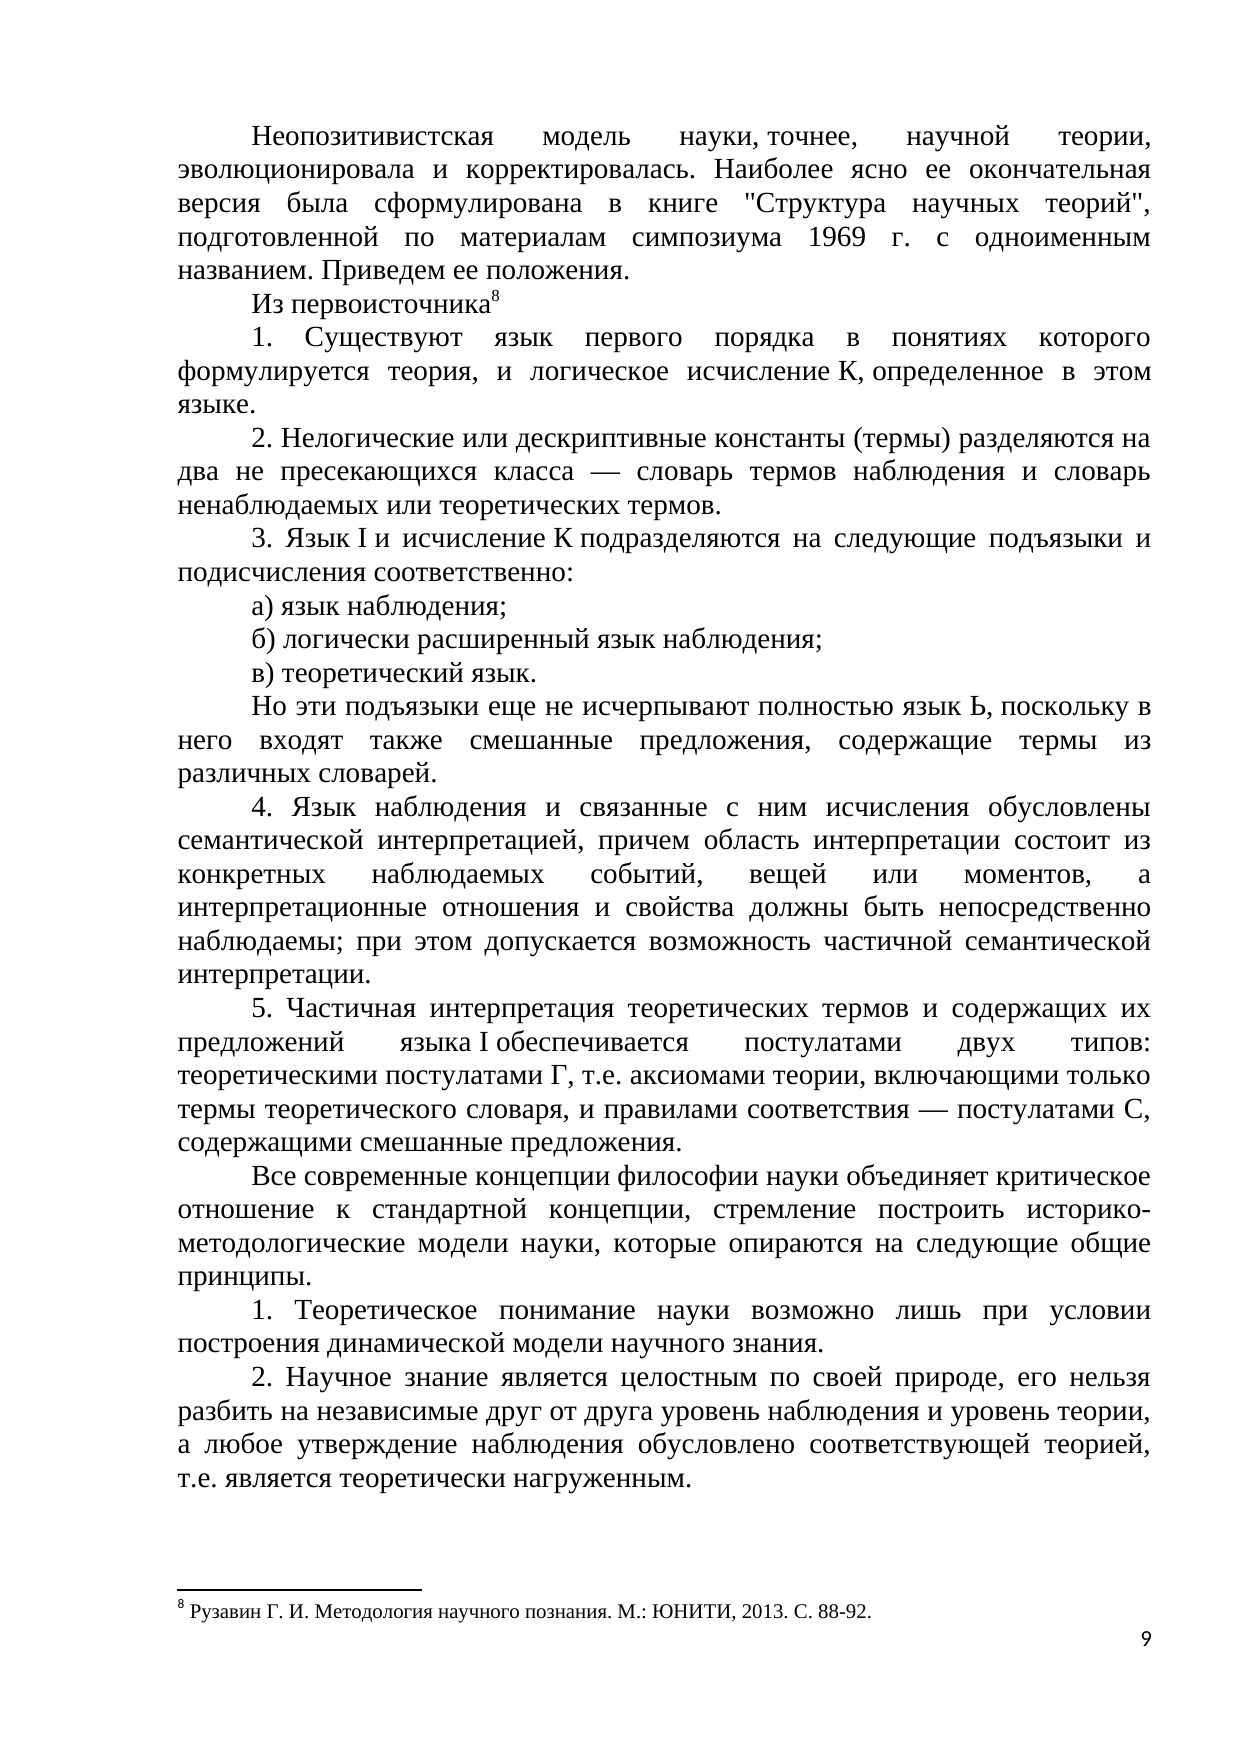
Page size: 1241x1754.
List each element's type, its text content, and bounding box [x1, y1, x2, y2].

text Все современные концепции философии науки объединяет критическое отношение к стандартной концепции, стремление построить историко-методологические модели науки, которые опираются на следующие общие принципы. [177, 1158, 1152, 1292]
text 3. Язык I и исчисление К подразделяются на следующие подъязыки и подисчисления соответственно: [177, 521, 1152, 588]
text в) теоретический язык. [251, 655, 1152, 688]
text 2. Научное знание является целостным по своей природе, его нельзя разбить на независимые друг от друга уровень наблюдения и уровень теории, а любое утверждение наблюдения обусловлено соответствующей теорией, т.е. является теоретически нагруженным. [177, 1359, 1152, 1493]
text 2. Нелогические или дескриптивные константы (термы) разделяются на два не пресекающихся класса — словарь термов наблюдения и словарь ненаблюдаемых или теоретических термов. [177, 420, 1152, 521]
text а) язык наблюдения; [251, 588, 1152, 621]
text Неопозитивистская модель науки, точнее, научной теории, эволюционировала и корректировалась. Наиболее ясно ее окончательная версия была сформулирована в книге "Структура научных теорий", подготовленной по материалам симпозиума 1969 г. с одноименным названием. Приведем ее положения. [177, 118, 1152, 286]
text 4. Язык наблюдения и связанные с ним исчисления обусловлены семантической интерпретацией, причем область интерпретации состоит из конкретных наблюдаемых событий, вещей или моментов, а интерпретационные отношения и свойства должны быть непосредственно наблюдаемы; при этом допускается возможность частичной семантической интерпретации. [177, 789, 1152, 990]
text б) логически расширенный язык наблюдения; [251, 621, 1152, 655]
text 5. Частичная интерпретация теоретических термов и содержащих их предложений языка I обеспечивается постулатами двух типов: теоретическими постулатами Г, т.е. аксиомами теории, включающими только термы теоретического словаря, и правилами соответствия — постулатами С, содержащими смешанные предложения. [177, 990, 1152, 1158]
text Из первоисточника [177, 286, 1152, 319]
text Но эти подъязыки еще не исчерпывают полностью язык Ь, поскольку в него входят также смешанные предложения, содержащие термы из различных словарей. [177, 688, 1152, 789]
text 1. Существуют язык первого порядка в понятиях которого формулируется теория, и логическое исчисление К, определенное в этом языке. [177, 319, 1152, 420]
text 1. Теоретическое понимание науки возможно лишь при условии построения динамической модели научного знания. [177, 1292, 1152, 1359]
